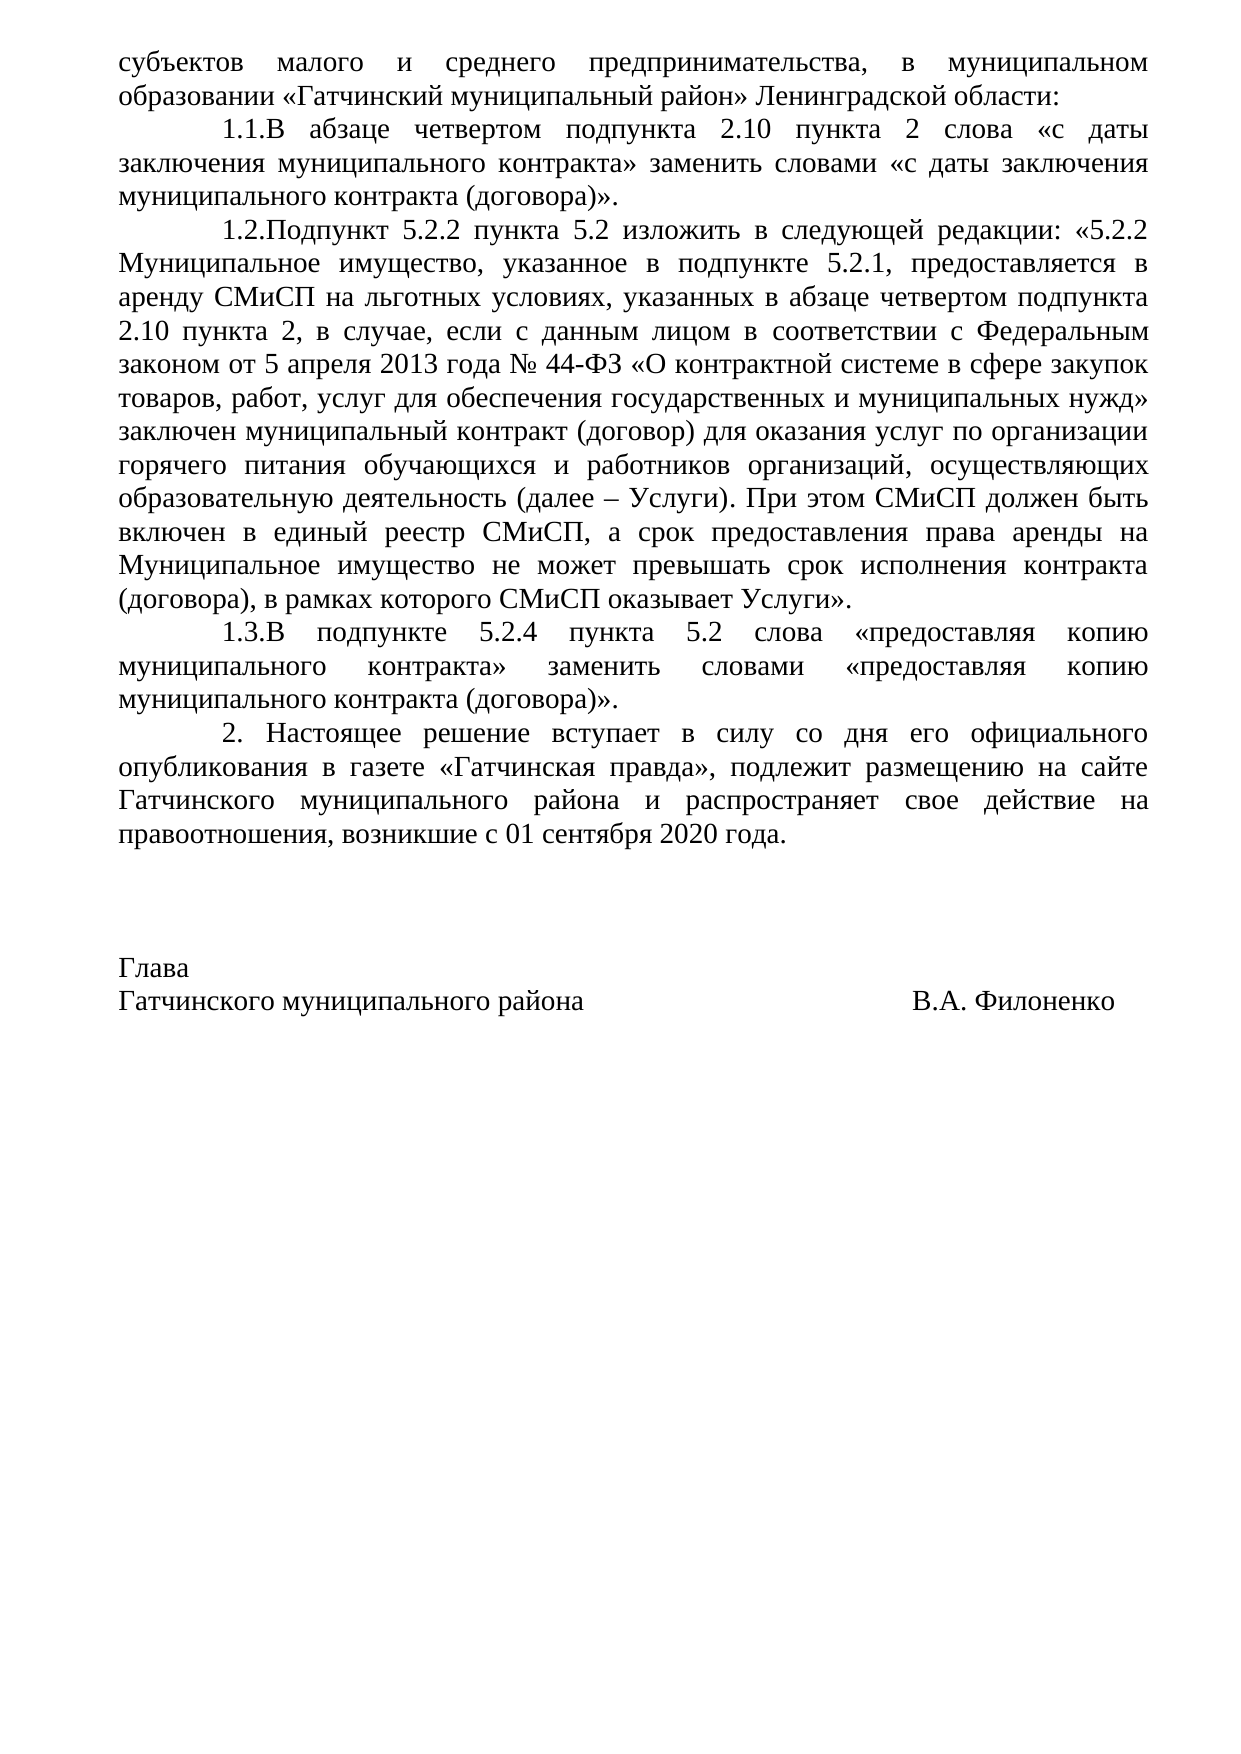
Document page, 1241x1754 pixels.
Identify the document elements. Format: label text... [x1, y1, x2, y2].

list Подпункт 5.2.2 пункта 5.2 изложить в следующей редакции: «5.2.2 Муниципальное имущество, указанное в подпункте 5.2.1, предоставляется в аренду СМиСП на льготных условиях, указанных в абзаце четвертом подпункта 2.10 пункта 2, в случае, если с данным лицом в соответствии с Федеральным законом от 5 апреля 2013 года № 44-ФЗ «О контрактной системе в сфере закупок товаров, работ, услуг для обеспечения государственных и муниципальных нужд» заключен муниципальный контракт (договор) для оказания услуг по организации горячего питания обучающихся и работников организаций, осуществляющих образовательную деятельность (далее – Услуги). При этом СМиСП должен быть включен в единый реестр СМиСП, а срок предоставления права аренды на Муниципальное имущество не может превышать срок исполнения контракта (договора), в рамках которого СМиСП оказывает Услуги». [118, 212, 1149, 614]
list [118, 44, 1149, 111]
text Гатчинского муниципального района В.А. Филоненко [118, 983, 1149, 1017]
list В абзаце четвертом подпункта 2.10 пункта 2 слова «с даты заключения муниципального контракта» заменить словами «с даты заключения муниципального контракта (договора)». [118, 111, 1149, 212]
list В подпункте 5.2.4 пункта 5.2 слова «предоставляя копию муниципального контракта» заменить словами «предоставляя копию муниципального контракта (договора)». [118, 614, 1149, 715]
list Настоящее решение вступает в силу со дня его официального опубликования в газете «Гатчинская правда», подлежит размещению на сайте Гатчинского муниципального района и распространяет свое действие на правоотношения, возникшие с 01 сентября 2020 года. [118, 715, 1149, 849]
text Глава [118, 950, 1149, 983]
